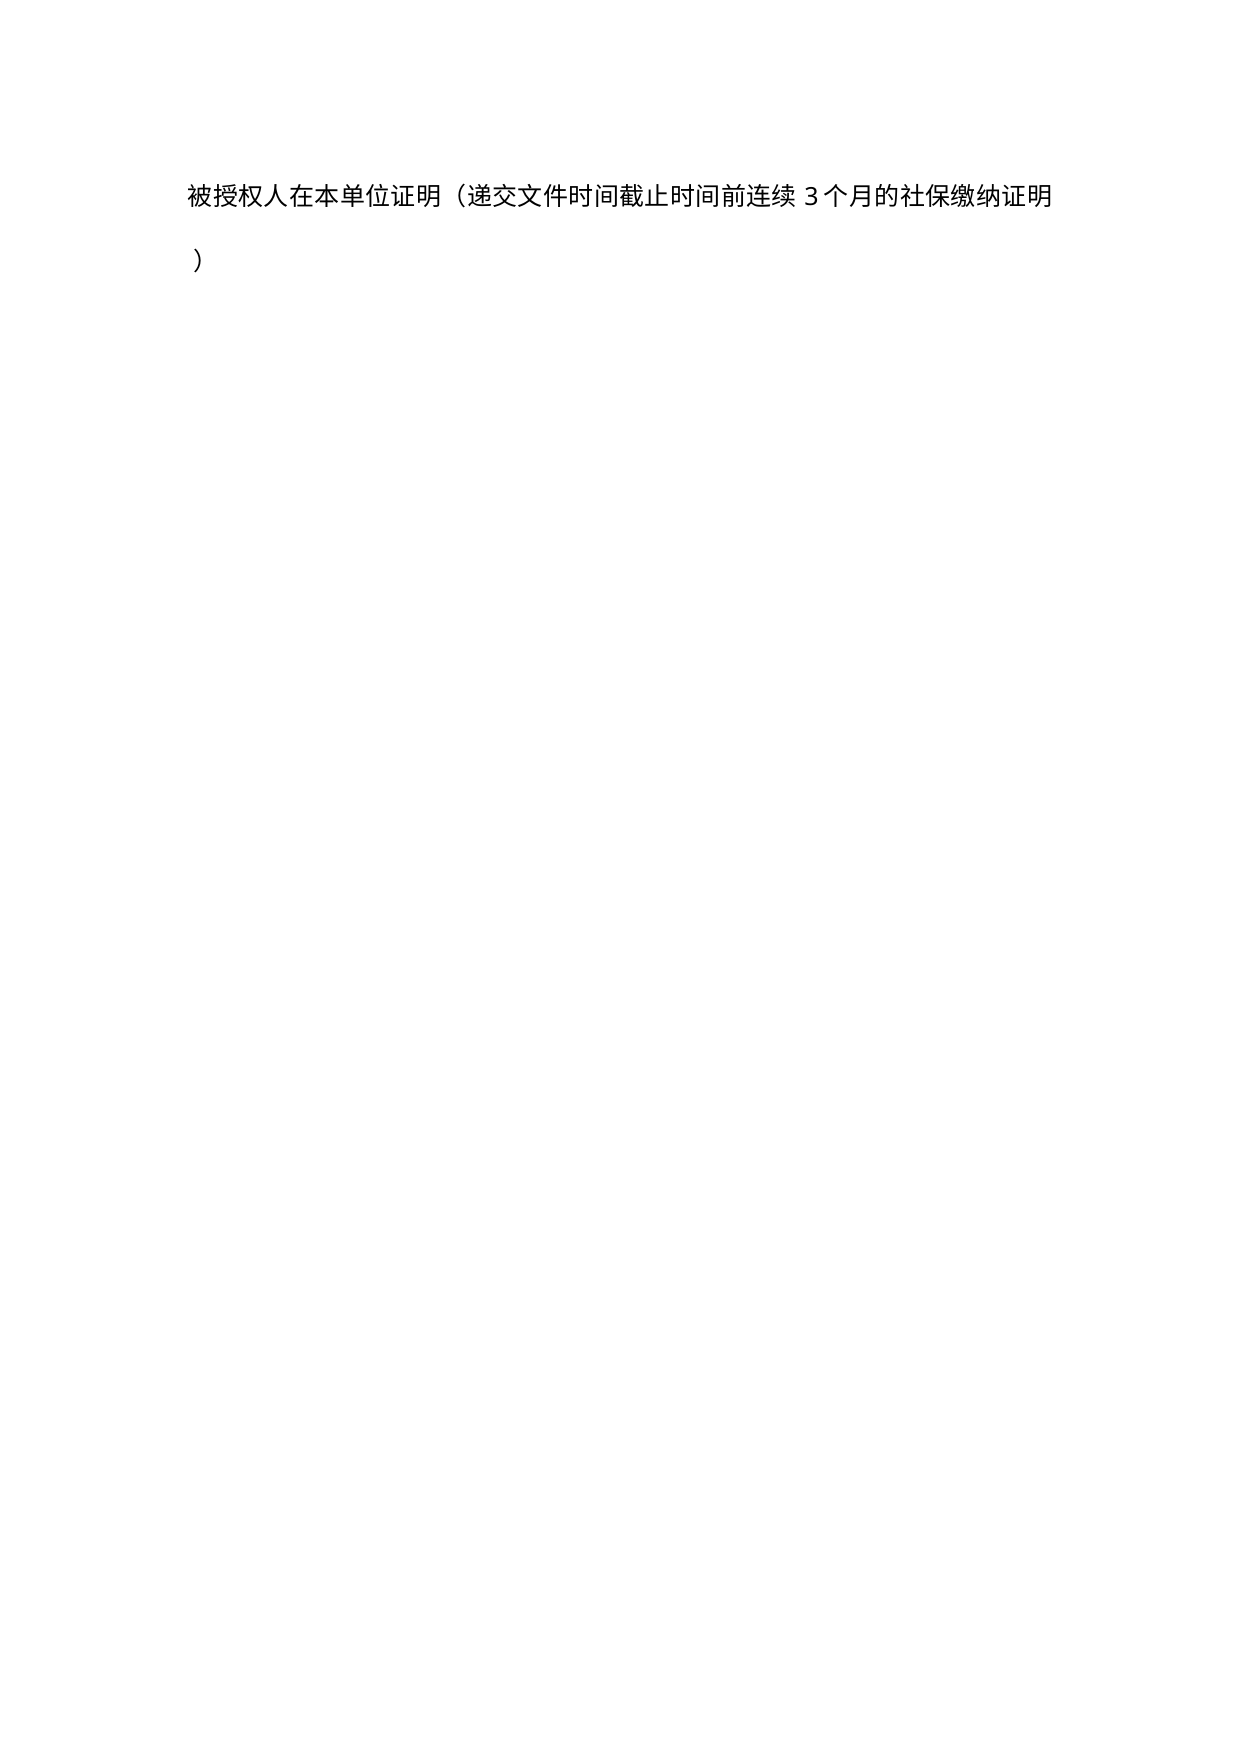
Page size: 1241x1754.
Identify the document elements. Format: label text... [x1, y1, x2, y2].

text 被授权人在本单位证明（递交文件时间截止时间前连续3个月的社保缴纳证明 ） [187, 162, 1053, 292]
